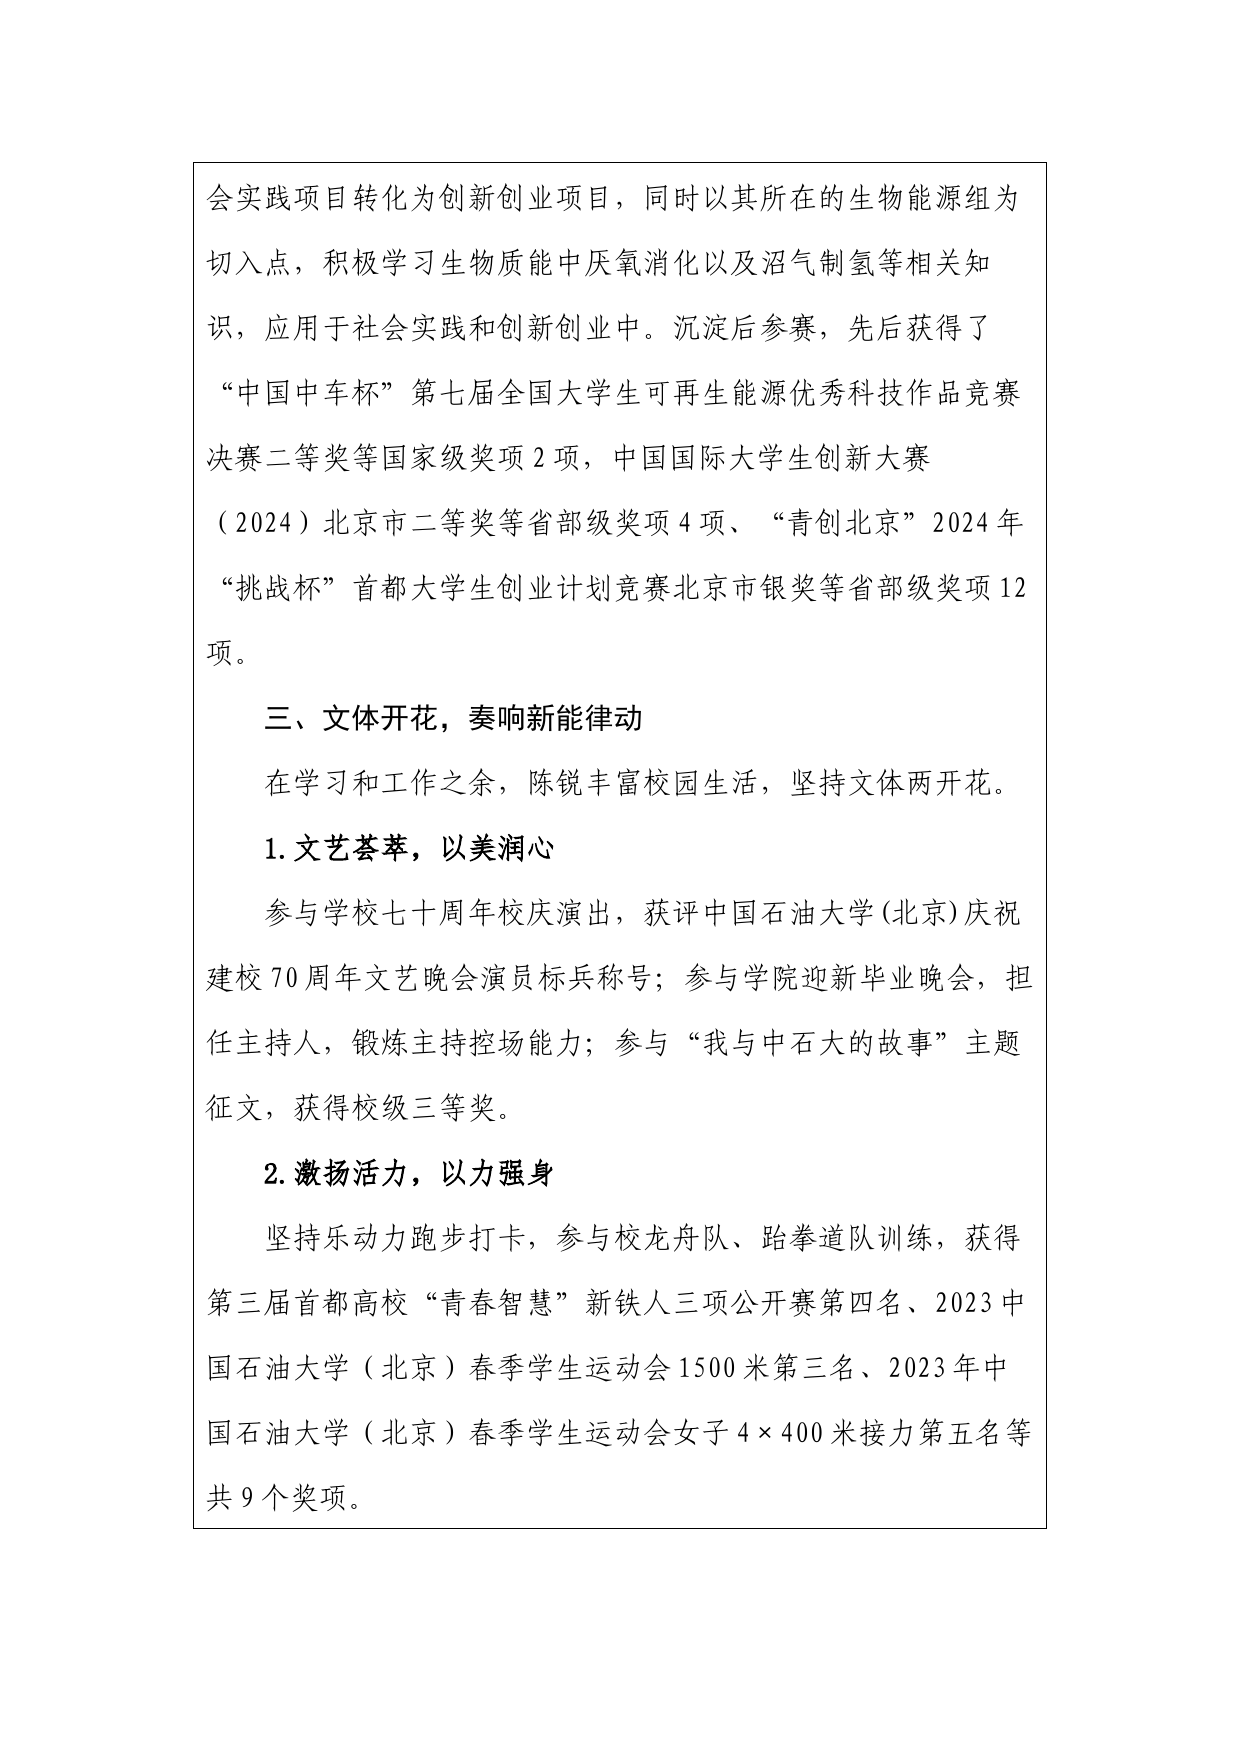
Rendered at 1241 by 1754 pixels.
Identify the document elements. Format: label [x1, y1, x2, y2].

table_cell [194, 163, 1046, 1528]
